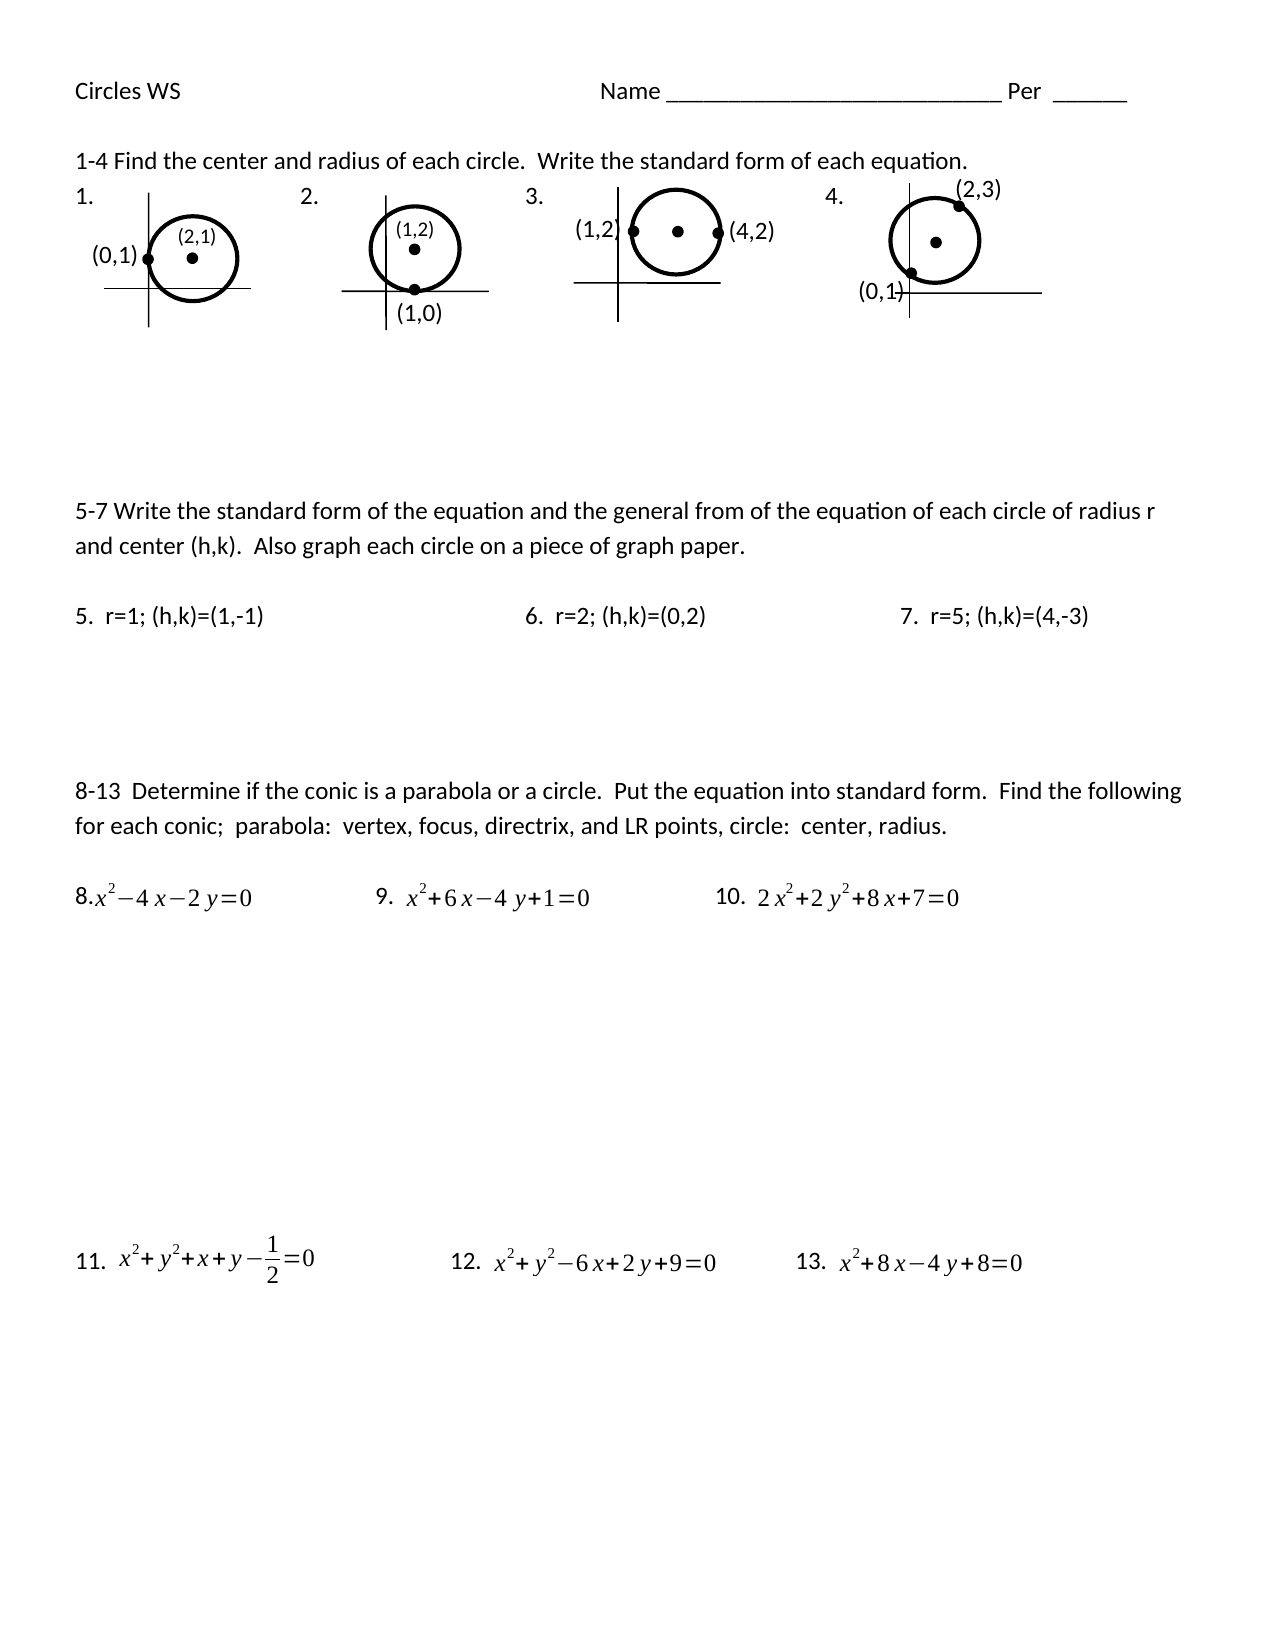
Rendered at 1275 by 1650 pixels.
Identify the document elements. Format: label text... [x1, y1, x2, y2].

text 1-4 Find the center and radius of each circle. Write the standard form of each equation. [75, 145, 1200, 176]
text 5-7 Write the standard form of the equation and the general from of the equation of each circle of radius r and center (h,k). Also graph each circle on a piece of graph paper. [75, 495, 1200, 561]
text 11. 12. 13. [75, 1231, 1200, 1289]
text 8-13 Determine if the conic is a parabola or a circle. Put the equation into standard form. Find the following for each conic; parabola: vertex, focus, directrix, and LR points, circle: center, radius. [75, 775, 1200, 841]
text Circles WS Name ___________________________ Per ______ [75, 75, 1200, 106]
text 1. 2. 3. 4. [75, 180, 959, 211]
text 5. r=1; (h,k)=(1,-1) 6. r=2; (h,k)=(0,2) 7. r=5; (h,k)=(4,-3) [75, 600, 1200, 631]
text 8. 9. 10. [75, 880, 1200, 911]
text 1. 2. 3. 4. [959, 180, 1200, 211]
